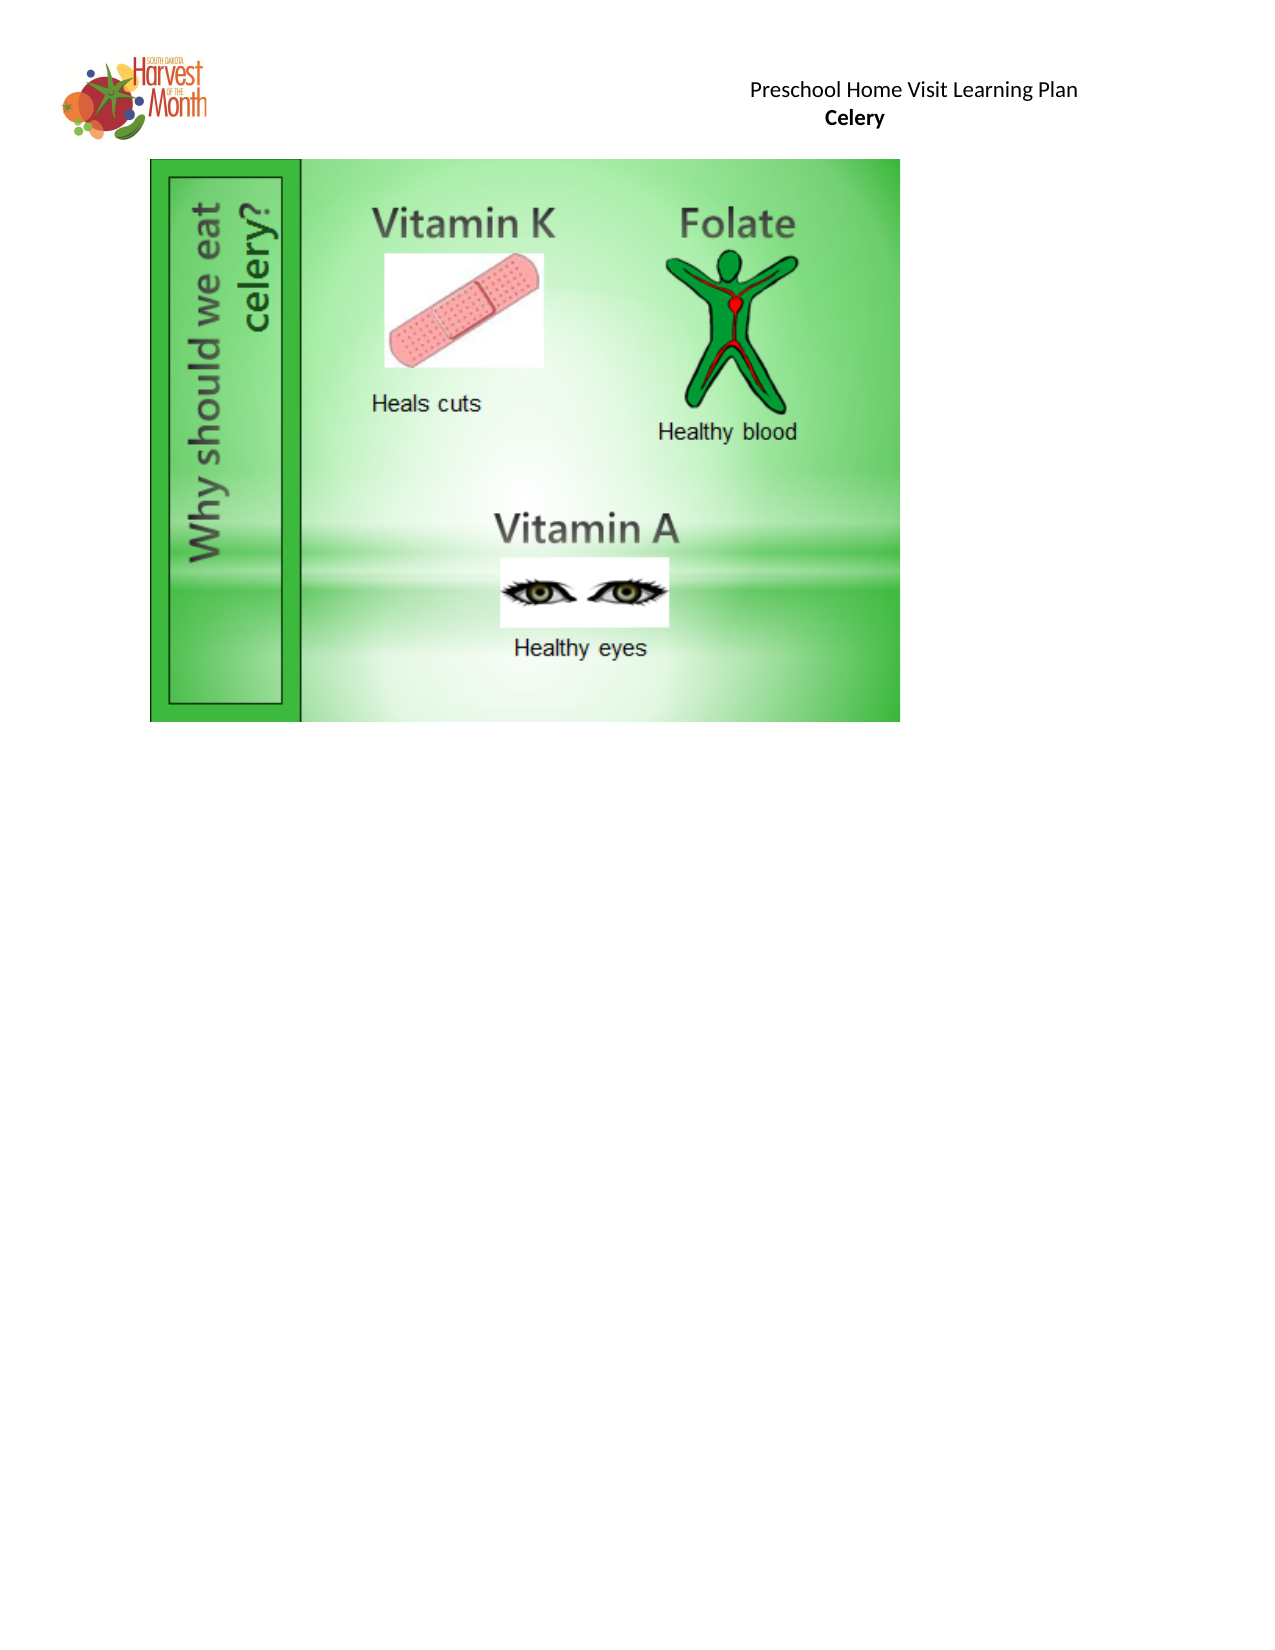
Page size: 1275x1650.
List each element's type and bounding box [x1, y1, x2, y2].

picture [59, 50, 207, 142]
picture [150, 159, 901, 722]
